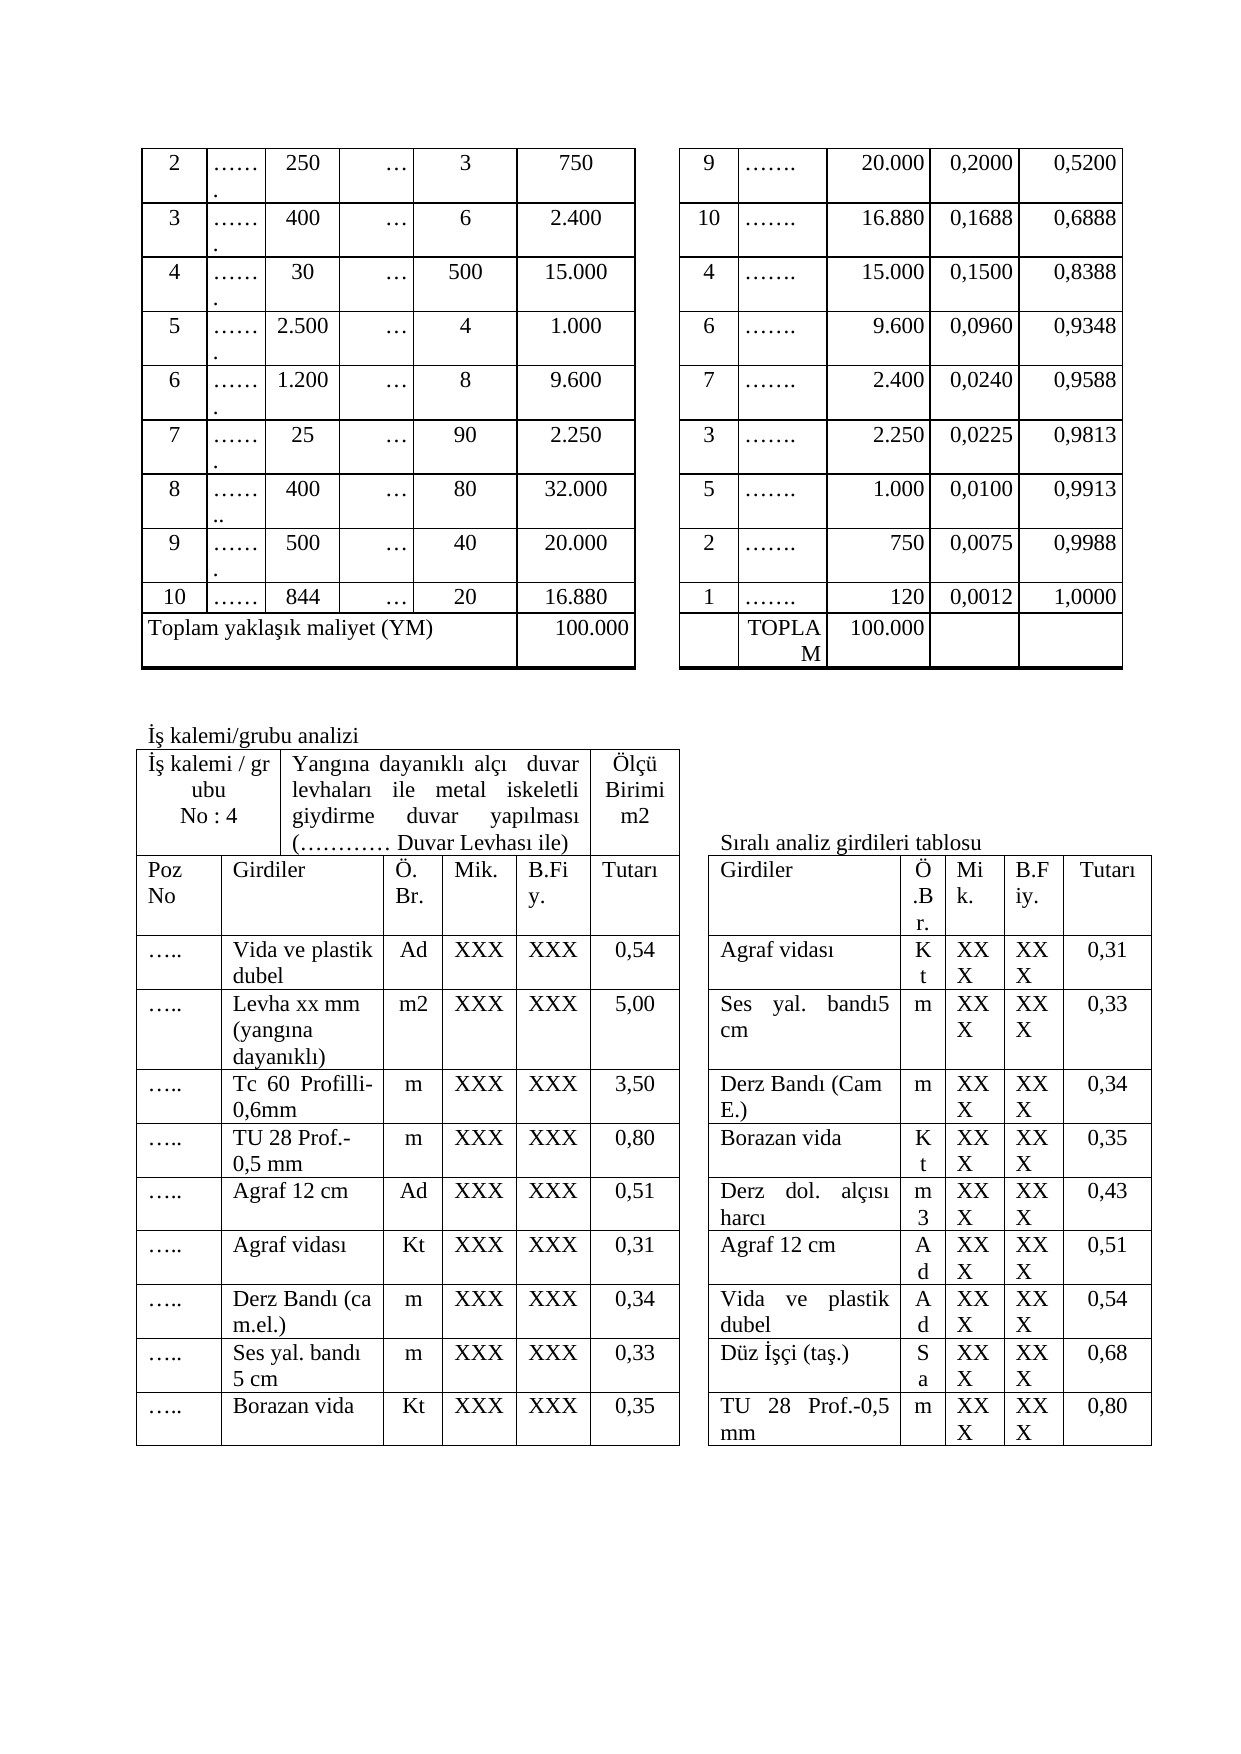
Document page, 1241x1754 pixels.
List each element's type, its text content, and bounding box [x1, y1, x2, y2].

table_cell ….. [137, 1070, 221, 1123]
table_cell 6 [414, 204, 516, 256]
table_cell 0,54 [1064, 1285, 1151, 1338]
table_cell 2 [143, 149, 206, 202]
table_cell m [901, 990, 945, 1069]
table_header [680, 749, 709, 855]
table_cell 400 [266, 204, 339, 256]
table_cell Kt [384, 1231, 442, 1284]
table_cell 2.250 [518, 421, 634, 473]
table_cell ……. [739, 475, 826, 528]
table_cell ….. [137, 1285, 221, 1338]
table_cell Ad [901, 1285, 945, 1338]
table_cell … [340, 149, 413, 202]
table_cell 0,9813 [1020, 421, 1122, 473]
table_cell XXX [517, 1393, 590, 1445]
table_cell Girdiler [222, 856, 383, 935]
table_cell …….. [208, 475, 265, 528]
table_cell 9.600 [518, 366, 634, 419]
table_header Yangına dayanıklı alçı duvar levhaları ile metal iskeletli giydirme duvar yapılması (………… Duvar Levhası ile) [281, 750, 590, 855]
table_cell ……. [208, 149, 265, 202]
table_cell ……. [739, 204, 826, 256]
table_cell [636, 148, 679, 202]
table_cell 25 [266, 421, 339, 473]
table_cell Kt [901, 936, 945, 989]
table_cell 20.000 [828, 149, 929, 202]
table_cell ……. [208, 421, 265, 473]
table_cell Sa [901, 1339, 945, 1392]
table_cell [680, 614, 738, 666]
table_cell 2.400 [518, 204, 634, 256]
table_cell 750 [518, 149, 634, 202]
table_cell XXX [517, 1339, 590, 1392]
table_cell ….. [137, 1339, 221, 1392]
table_cell 0,0100 [931, 475, 1018, 528]
table_cell …… [208, 583, 265, 612]
table_cell XXX [946, 1285, 1004, 1338]
table_cell XXX [1005, 1070, 1063, 1123]
table_cell 4 [143, 258, 206, 311]
table_cell XXX [517, 1124, 590, 1177]
table_cell 2.500 [266, 312, 339, 365]
table_cell ….. [137, 1393, 221, 1445]
table_cell ….. [137, 1231, 221, 1284]
table_cell 40 [414, 529, 516, 582]
table_cell 0,68 [1064, 1339, 1151, 1392]
table_cell ……. [208, 366, 265, 419]
table_cell 7 [143, 421, 206, 473]
table_cell [636, 582, 679, 612]
table_cell 100.000 [828, 614, 929, 666]
table_cell XXX [946, 990, 1004, 1069]
table_cell 0,35 [591, 1393, 679, 1445]
table_cell Kt [901, 1124, 945, 1177]
table_cell Derz dol. alçısı harcı [709, 1178, 900, 1230]
table_cell [680, 1123, 708, 1177]
table_cell 0,80 [591, 1124, 679, 1177]
table_cell Ad [384, 1178, 442, 1230]
table_cell 0,34 [1064, 1070, 1151, 1123]
table_cell [636, 419, 679, 473]
table_cell Agraf 12 cm [709, 1231, 900, 1284]
table_cell 0,33 [591, 1339, 679, 1392]
table_cell XXX [946, 1124, 1004, 1177]
table_cell XXX [1005, 1178, 1063, 1230]
table_cell 32.000 [518, 475, 634, 528]
table_cell XXX [1005, 1393, 1063, 1445]
table_cell 100.000 [518, 614, 634, 666]
table_cell TU 28 Prof.-0,5 mm [709, 1393, 900, 1445]
table_cell 0,33 [1064, 990, 1151, 1069]
table_cell Ses yal. bandı5 cm [709, 990, 900, 1069]
table_cell Agraf vidası [222, 1231, 383, 1284]
table_cell ……. [739, 529, 826, 582]
table_cell 6 [680, 312, 738, 365]
table_cell 0,0240 [931, 366, 1018, 419]
table_cell 844 [266, 583, 339, 612]
table_cell Agraf vidası [709, 936, 900, 989]
table_cell XXX [1005, 1285, 1063, 1338]
table_cell 120 [828, 583, 929, 612]
table_cell 0,9913 [1020, 475, 1122, 528]
table_cell 0,31 [591, 1231, 679, 1284]
table_cell 9 [143, 529, 206, 582]
table_cell m [384, 1339, 442, 1392]
table_cell 5 [143, 312, 206, 365]
table_cell … [340, 312, 413, 365]
table_cell 0,51 [591, 1178, 679, 1230]
table_cell 2 [680, 529, 738, 582]
table_cell XXX [443, 1070, 516, 1123]
table_cell [680, 1069, 708, 1123]
table_cell B.Fiy. [1005, 856, 1063, 935]
table_cell 0,9588 [1020, 366, 1122, 419]
table_cell … [340, 421, 413, 473]
table_cell 1.200 [266, 366, 339, 419]
table_cell 2.250 [828, 421, 929, 473]
table_cell … [340, 204, 413, 256]
table_cell Derz Bandı (Cam E.) [709, 1070, 900, 1123]
table_cell 250 [266, 149, 339, 202]
table_cell 0,43 [1064, 1178, 1151, 1230]
table_cell XXX [946, 936, 1004, 989]
table_cell 750 [828, 529, 929, 582]
table_cell 1.000 [518, 312, 634, 365]
table_cell 0,0012 [931, 583, 1018, 612]
table_cell ……. [208, 529, 265, 582]
table_cell XXX [443, 1178, 516, 1230]
table_cell 1 [680, 583, 738, 612]
table_cell Tutarı [591, 856, 679, 935]
table_cell … [340, 475, 413, 528]
table_cell [680, 1177, 708, 1230]
table_cell ….. [137, 1178, 221, 1230]
table_cell Derz Bandı (cam.el.) [222, 1285, 383, 1338]
table_cell Levha xx mm (yangına dayanıklı) [222, 990, 383, 1069]
table_cell XXX [443, 1339, 516, 1392]
table_cell XXX [443, 1124, 516, 1177]
table_cell XXX [946, 1231, 1004, 1284]
table_cell ……. [208, 258, 265, 311]
table_cell … [340, 366, 413, 419]
table_cell 3 [143, 204, 206, 256]
table_cell 0,9988 [1020, 529, 1122, 582]
table_cell 8 [143, 475, 206, 528]
table_cell XXX [443, 990, 516, 1069]
table_cell Kt [384, 1393, 442, 1445]
table_cell [636, 311, 679, 365]
table_cell Ad [901, 1231, 945, 1284]
table_header Ölçü Birimi m2 [591, 750, 679, 855]
table_cell [680, 989, 708, 1069]
table_cell m2 [384, 990, 442, 1069]
table_cell m [384, 1124, 442, 1177]
table_cell Vida ve plastik dubel [222, 936, 383, 989]
table_cell XXX [517, 936, 590, 989]
table_cell 7 [680, 366, 738, 419]
table_cell XXX [443, 1231, 516, 1284]
table_cell [680, 855, 708, 935]
table_cell 20.000 [518, 529, 634, 582]
table_cell m3 [901, 1178, 945, 1230]
table_cell … [340, 529, 413, 582]
table_cell B.Fiy. [517, 856, 590, 935]
table_cell 0,0225 [931, 421, 1018, 473]
table_cell [636, 528, 679, 582]
table_cell ……. [739, 366, 826, 419]
table_cell XXX [1005, 1124, 1063, 1177]
table_cell XXX [1005, 1339, 1063, 1392]
table_cell 15.000 [828, 258, 929, 311]
table_cell 0,0075 [931, 529, 1018, 582]
table_cell 16.880 [828, 204, 929, 256]
table_cell 1,0000 [1020, 583, 1122, 612]
table_cell m [384, 1070, 442, 1123]
text İş kalemi/grubu analizi [148, 722, 1092, 749]
table_cell Mik. [443, 856, 516, 935]
table_cell Borazan vida [222, 1393, 383, 1445]
table_cell Poz No [137, 856, 221, 935]
table_cell 3 [680, 421, 738, 473]
table_cell 0,6888 [1020, 204, 1122, 256]
table_cell 4 [680, 258, 738, 311]
table_cell XXX [1005, 936, 1063, 989]
table_cell 5,00 [591, 990, 679, 1069]
table_cell Girdiler [709, 856, 900, 935]
table_cell 30 [266, 258, 339, 311]
table_cell 8 [414, 366, 516, 419]
table_cell 0,2000 [931, 149, 1018, 202]
table_cell 3 [414, 149, 516, 202]
table_cell [1020, 614, 1122, 666]
table_cell m [901, 1070, 945, 1123]
table_cell XXX [946, 1339, 1004, 1392]
table_cell ……. [739, 583, 826, 612]
table_cell Vida ve plastik dubel [709, 1285, 900, 1338]
table_cell Ses yal. bandı 5 cm [222, 1339, 383, 1392]
table_cell XXX [517, 1285, 590, 1338]
table_cell ….. [137, 1124, 221, 1177]
table_cell Düz İşçi (taş.) [709, 1339, 900, 1392]
table_cell m [384, 1285, 442, 1338]
table_cell 10 [680, 204, 738, 256]
table_cell [636, 365, 679, 419]
table_cell [931, 614, 1018, 666]
table_cell ……. [739, 421, 826, 473]
table_header İş kalemi / grubu No : 4 [137, 750, 280, 855]
table_cell 0,51 [1064, 1231, 1151, 1284]
table_cell 20 [414, 583, 516, 612]
table_cell 400 [266, 475, 339, 528]
table_cell XXX [1005, 990, 1063, 1069]
table_cell XXX [1005, 1231, 1063, 1284]
table_cell ……. [208, 204, 265, 256]
table_cell 16.880 [518, 583, 634, 612]
table_cell 0,5200 [1020, 149, 1122, 202]
table_cell TOPLAM [739, 614, 826, 666]
table_cell 1.000 [828, 475, 929, 528]
table_cell [680, 1392, 708, 1445]
table_cell 0,35 [1064, 1124, 1151, 1177]
table_cell 9 [680, 149, 738, 202]
table_cell ….. [137, 990, 221, 1069]
table_cell 0,9348 [1020, 312, 1122, 365]
table_cell [680, 1338, 708, 1392]
table_cell 500 [266, 529, 339, 582]
table_cell 80 [414, 475, 516, 528]
table_cell 2.400 [828, 366, 929, 419]
table_cell [680, 1230, 708, 1284]
table_cell [636, 612, 679, 666]
table_cell 10 [143, 583, 206, 612]
table_cell [636, 202, 679, 256]
table_cell [636, 256, 679, 311]
table_cell Ad [384, 936, 442, 989]
table_cell XXX [443, 936, 516, 989]
table_cell 6 [143, 366, 206, 419]
table_cell 500 [414, 258, 516, 311]
table_cell XXX [517, 1070, 590, 1123]
table_cell Ö.Br. [901, 856, 945, 935]
table_cell 0,54 [591, 936, 679, 989]
table_cell XXX [517, 990, 590, 1069]
table_cell Tc 60 Profilli-0,6mm [222, 1070, 383, 1123]
table_cell XXX [443, 1393, 516, 1445]
table_cell XXX [946, 1070, 1004, 1123]
table_cell ……. [739, 149, 826, 202]
table_cell 9.600 [828, 312, 929, 365]
table_cell 0,31 [1064, 936, 1151, 989]
table_cell 5 [680, 475, 738, 528]
table_cell Agraf 12 cm [222, 1178, 383, 1230]
table_cell 90 [414, 421, 516, 473]
table_header Sıralı analiz girdileri tablosu [709, 749, 1004, 855]
table_cell ……. [208, 312, 265, 365]
table_cell 0,8388 [1020, 258, 1122, 311]
table_cell Tutarı [1064, 856, 1151, 935]
table_cell Ö.Br. [384, 856, 442, 935]
table_cell Mik. [946, 856, 1004, 935]
table_cell [680, 935, 708, 989]
table_cell XXX [443, 1285, 516, 1338]
table_cell [636, 473, 679, 528]
table_cell Borazan vida [709, 1124, 900, 1177]
table_cell [680, 1284, 708, 1338]
table_cell 0,1500 [931, 258, 1018, 311]
table_cell 0,80 [1064, 1393, 1151, 1445]
table_cell … [340, 258, 413, 311]
table_cell ……. [739, 312, 826, 365]
table_cell 15.000 [518, 258, 634, 311]
table_cell TU 28 Prof.-0,5 mm [222, 1124, 383, 1177]
table_cell 4 [414, 312, 516, 365]
table_cell m [901, 1393, 945, 1445]
table_cell Toplam yaklaşık maliyet (YM) [143, 614, 516, 666]
table_cell 3,50 [591, 1070, 679, 1123]
table_cell XXX [946, 1178, 1004, 1230]
table_cell XXX [946, 1393, 1004, 1445]
table_cell XXX [517, 1178, 590, 1230]
table_cell … [340, 583, 413, 612]
table_cell ….. [137, 936, 221, 989]
table_cell ……. [739, 258, 826, 311]
table_cell 0,0960 [931, 312, 1018, 365]
table_cell 0,34 [591, 1285, 679, 1338]
table_cell XXX [517, 1231, 590, 1284]
table_cell 0,1688 [931, 204, 1018, 256]
